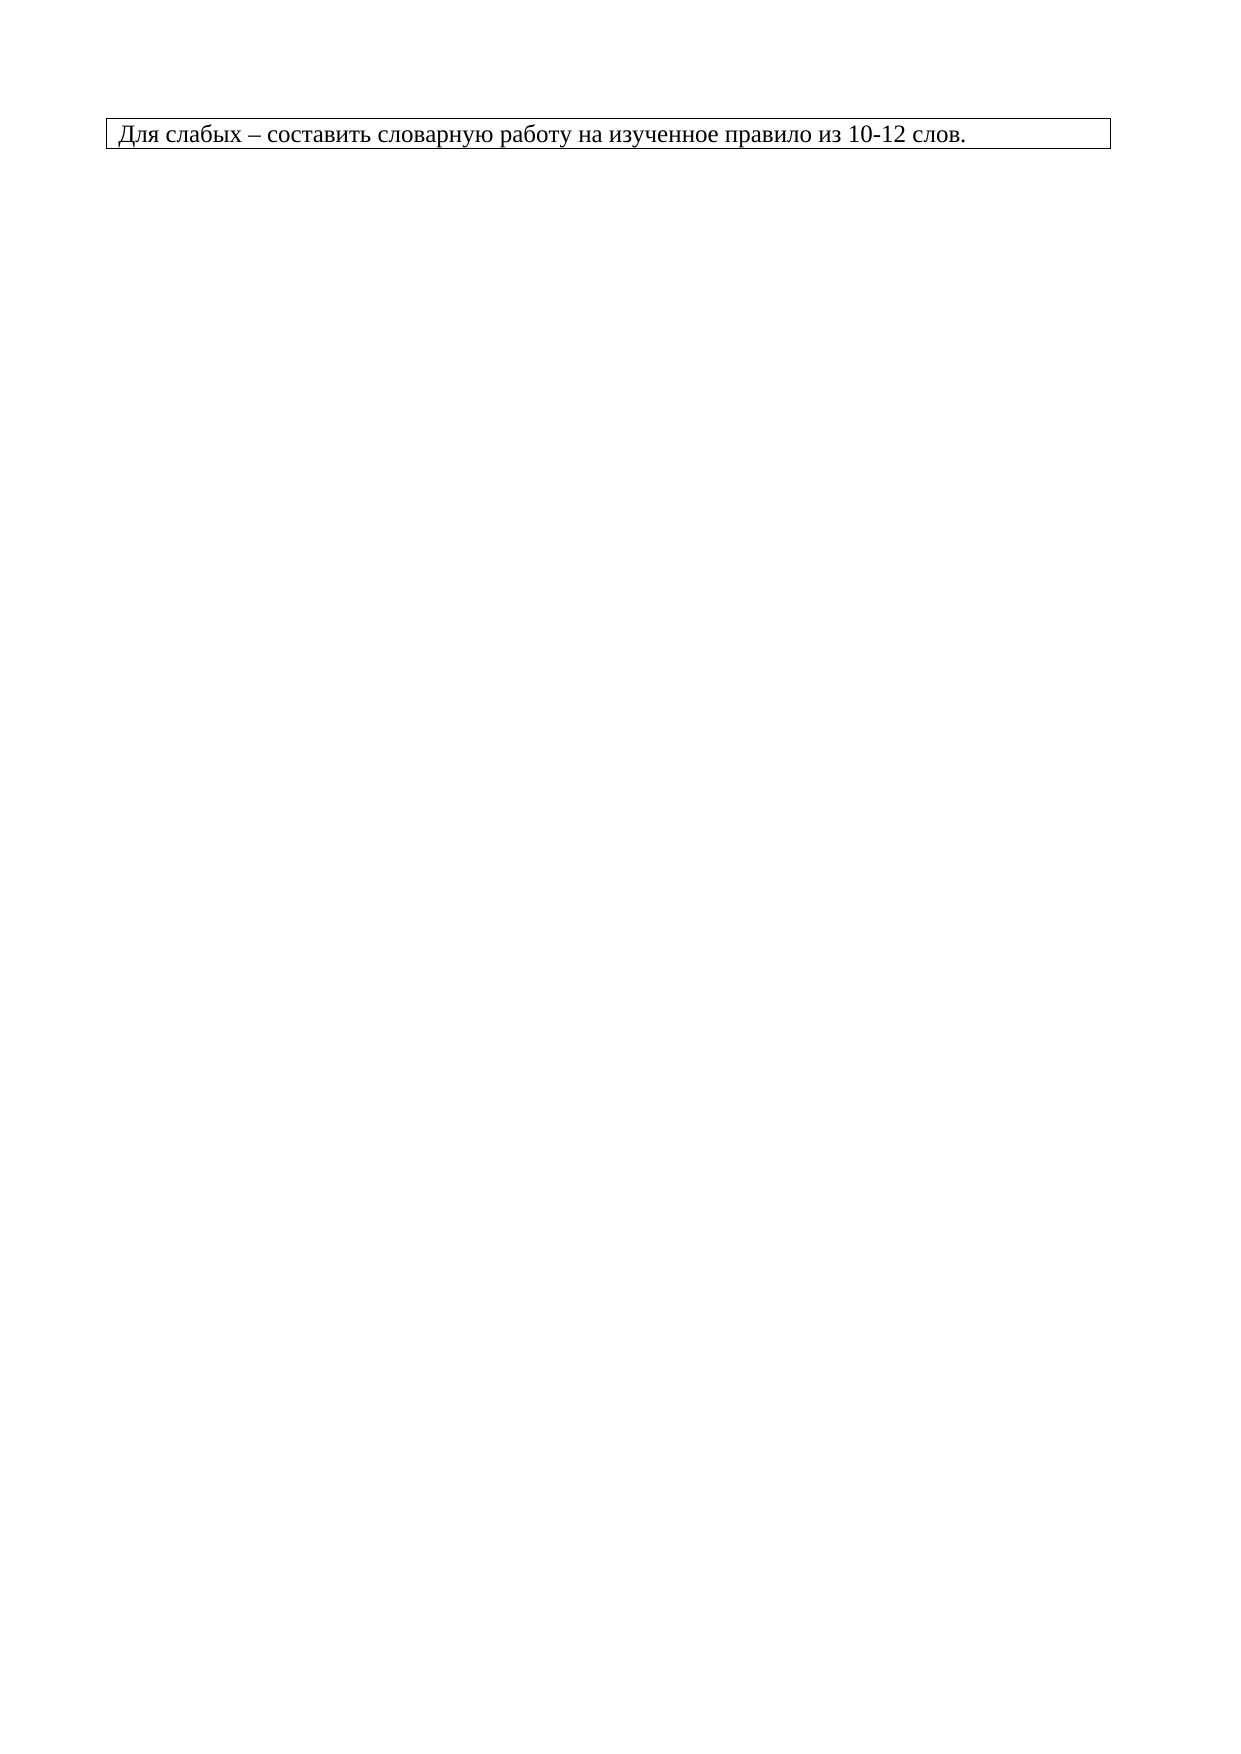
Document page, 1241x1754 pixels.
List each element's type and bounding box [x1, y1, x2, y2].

table_cell [107, 119, 1110, 148]
